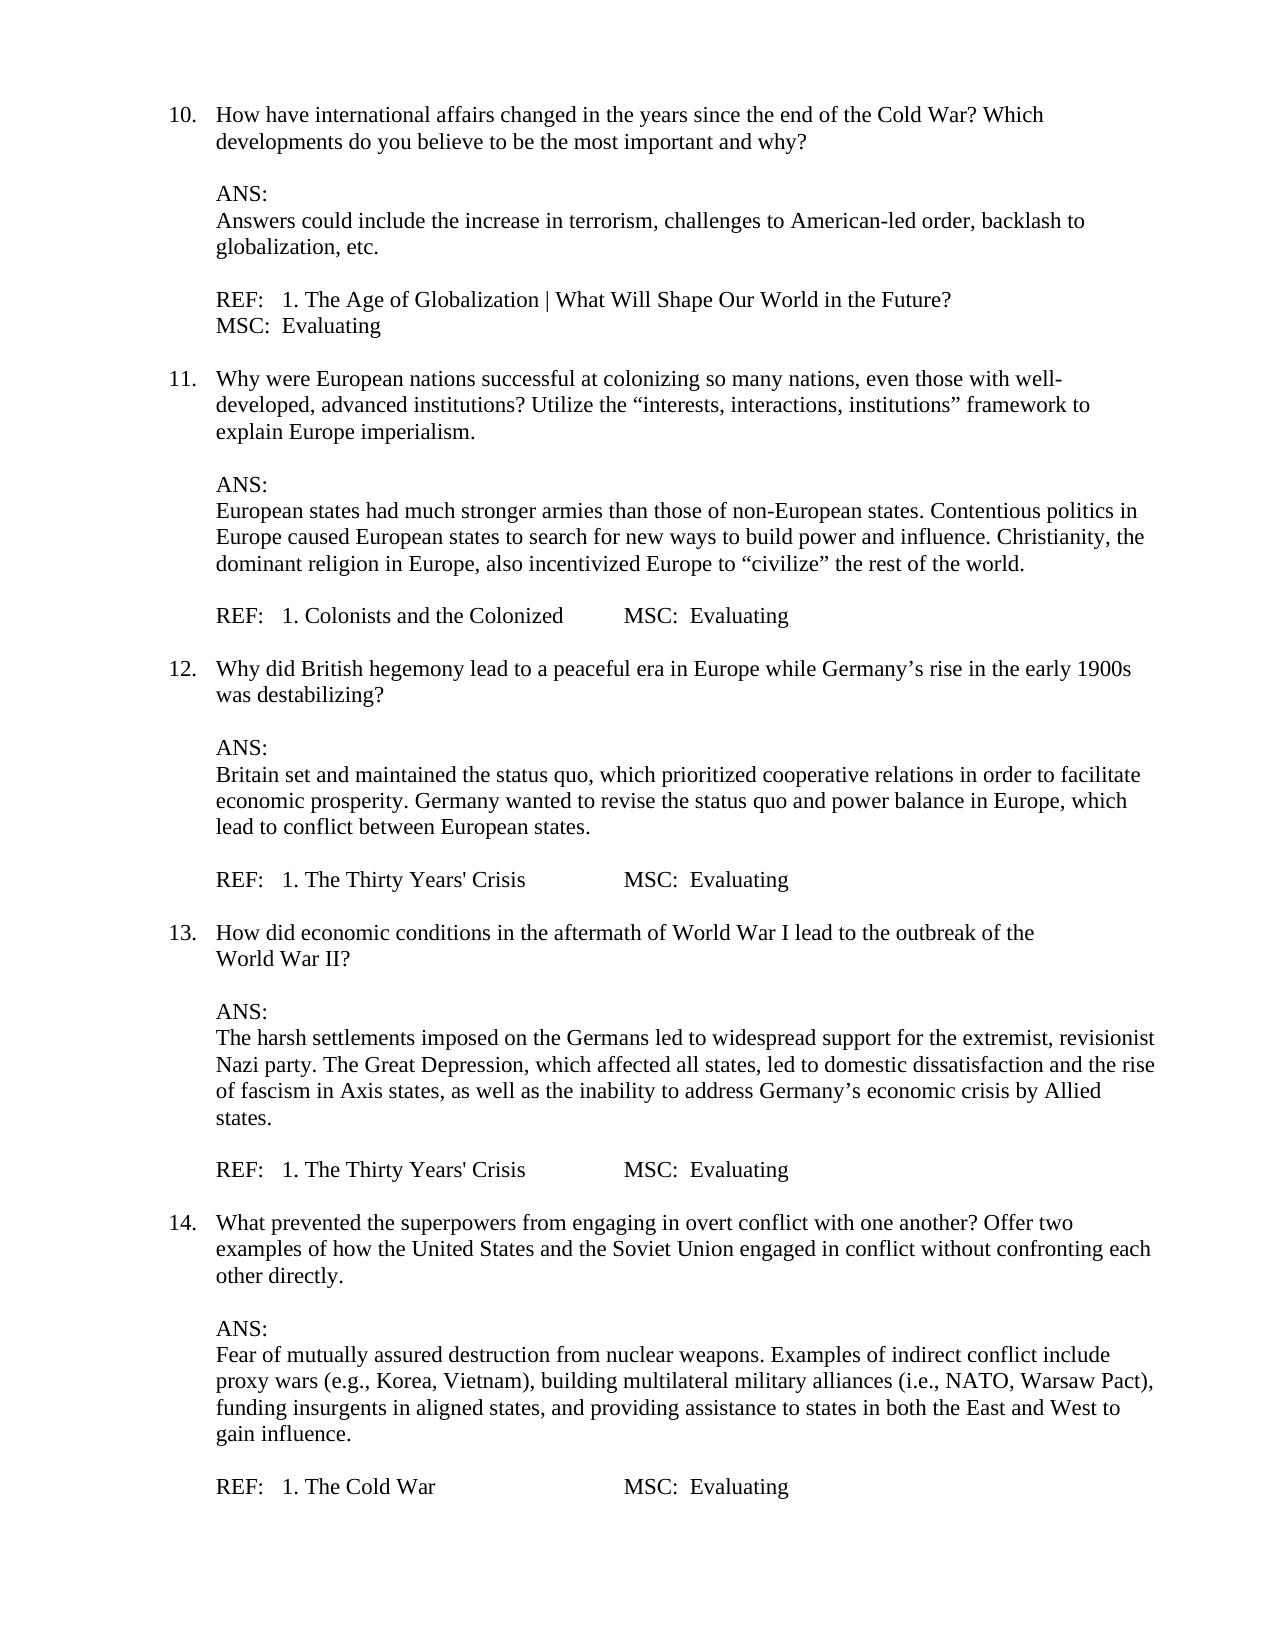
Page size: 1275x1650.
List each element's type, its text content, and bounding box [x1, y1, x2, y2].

text ANS: [216, 734, 1162, 761]
text MSC: Evaluating [216, 312, 1162, 339]
text 13. How did economic conditions in the aftermath of World War I lead to the outbreak of the [150, 919, 1162, 945]
text 12. Why did British hegemony lead to a peaceful era in Europe while Germany’s rise in the early 1900s was destabilizing? [150, 655, 1162, 708]
text Answers could include the increase in terrorism, challenges to American-led order, backlash to globalization, etc. [216, 207, 1162, 259]
text European states had much stronger armies than those of non-European states. Contentious politics in Europe caused European states to search for new ways to build power and influence. Christianity, the dominant religion in Europe, also incentivized Europe to “civilize” the rest of the world. [216, 497, 1162, 576]
text 14. What prevented the superpowers from engaging in overt conflict with one another? Offer two examples of how the United States and the Soviet Union engaged in conflict without confronting each other directly. [150, 1209, 1162, 1288]
text ANS: [216, 181, 1162, 207]
text The harsh settlements imposed on the Germans led to widespread support for the extremist, revisionist Nazi party. The Great Depression, which affected all states, led to domestic dissatisfaction and the rise of fascism in Axis states, as well as the inability to address Germany’s economic crisis by Allied states. [216, 1024, 1162, 1130]
text REF: 1. The Thirty Years' Crisis MSC: Evaluating [216, 1156, 1162, 1183]
text ANS: [216, 471, 1162, 497]
text ANS: [216, 998, 1162, 1024]
text REF: 1. The Cold War MSC: Evaluating [216, 1473, 1162, 1499]
text Fear of mutually assured destruction from nuclear weapons. Examples of indirect conflict include proxy wars (e.g., Korea, Vietnam), building multilateral military alliances (i.e., NATO, Warsaw Pact), funding insurgents in aligned states, and providing assistance to states in both the East and West to gain influence. [216, 1341, 1162, 1446]
text 11. Why were European nations successful at colonizing so many nations, even those with well-developed, advanced institutions? Utilize the “interests, interactions, institutions” framework to explain Europe imperialism. [150, 365, 1162, 444]
text World War II? [216, 945, 1162, 972]
text ANS: [216, 1314, 1162, 1341]
text Britain set and maintained the status quo, which prioritized cooperative relations in order to facilitate economic prosperity. Germany wanted to revise the status quo and power balance in Europe, which lead to conflict between European states. [216, 761, 1162, 840]
text 10. How have international affairs changed in the years since the end of the Cold War? Which developments do you believe to be the most important and why? [150, 101, 1162, 154]
text REF: 1. The Age of Globalization | What Will Shape Our World in the Future? [216, 286, 1162, 312]
text REF: 1. The Thirty Years' Crisis MSC: Evaluating [216, 866, 1162, 893]
text REF: 1. Colonists and the Colonized MSC: Evaluating [216, 602, 1162, 629]
